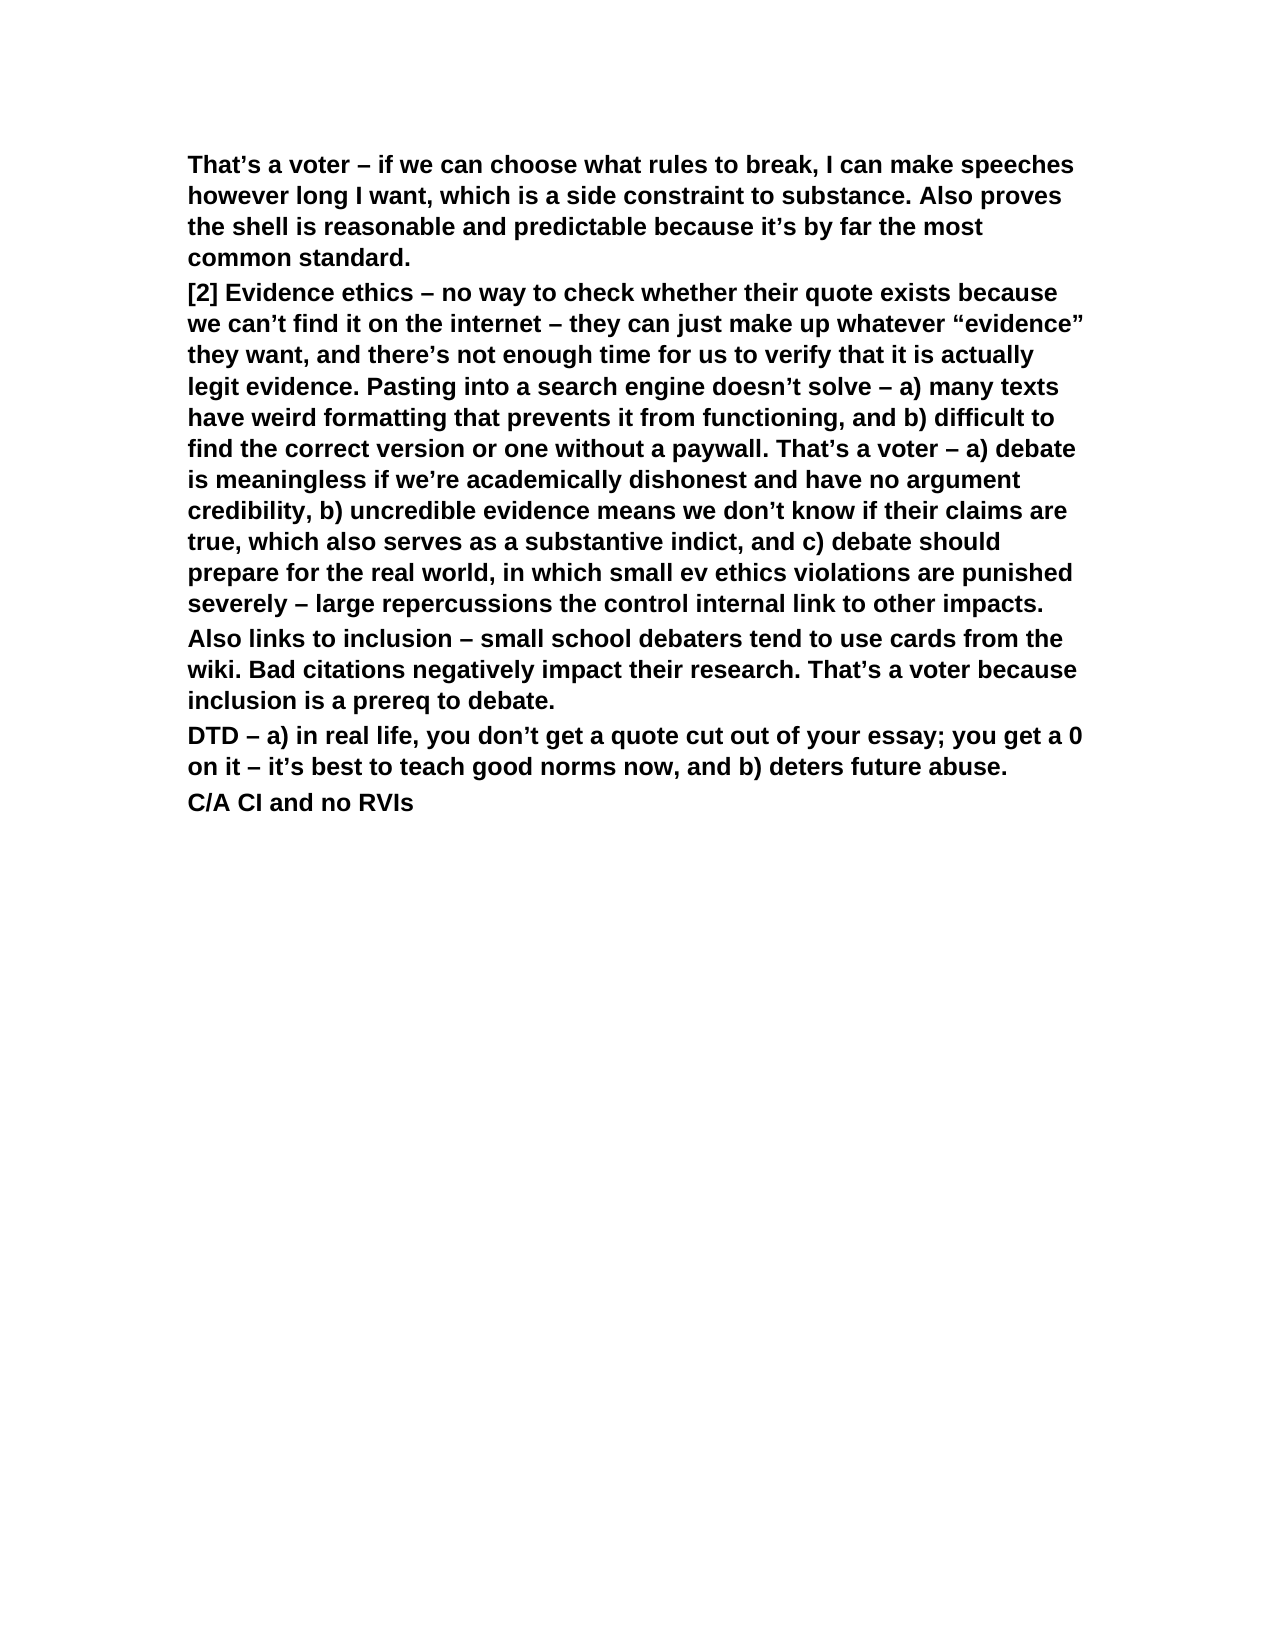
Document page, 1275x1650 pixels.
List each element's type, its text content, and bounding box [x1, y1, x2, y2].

subtitle [2] Evidence ethics – no way to check whether their quote exists because we can’t find it on the internet – they can just make up whatever “evidence” they want, and there’s not enough time for us to verify that it is actually legit evidence. Pasting into a search engine doesn’t solve – a) many texts have weird formatting that prevents it from functioning, and b) difficult to find the correct version or one without a paywall. That’s a voter – a) debate is meaningless if we’re academically dishonest and have no argument credibility, b) uncredible evidence means we don’t know if their claims are true, which also serves as a substantive indict, and c) debate should prepare for the real world, in which small ev ethics violations are punished severely – large repercussions the control internal link to other impacts. [187, 278, 1087, 617]
subtitle That’s a voter – if we can choose what rules to break, I can make speeches however long I want, which is a side constraint to substance. Also proves the shell is reasonable and predictable because it’s by far the most common standard. [187, 150, 1087, 272]
subtitle Also links to inclusion – small school debaters tend to use cards from the wiki. Bad citations negatively impact their research. That’s a voter because inclusion is a prereq to debate. [187, 624, 1087, 715]
subtitle C/A CI and no RVIs [187, 787, 1087, 816]
subtitle DTD – a) in real life, you don’t get a quote cut out of your essay; you get a 0 on it – it’s best to teach good norms now, and b) deters future abuse. [187, 721, 1087, 781]
